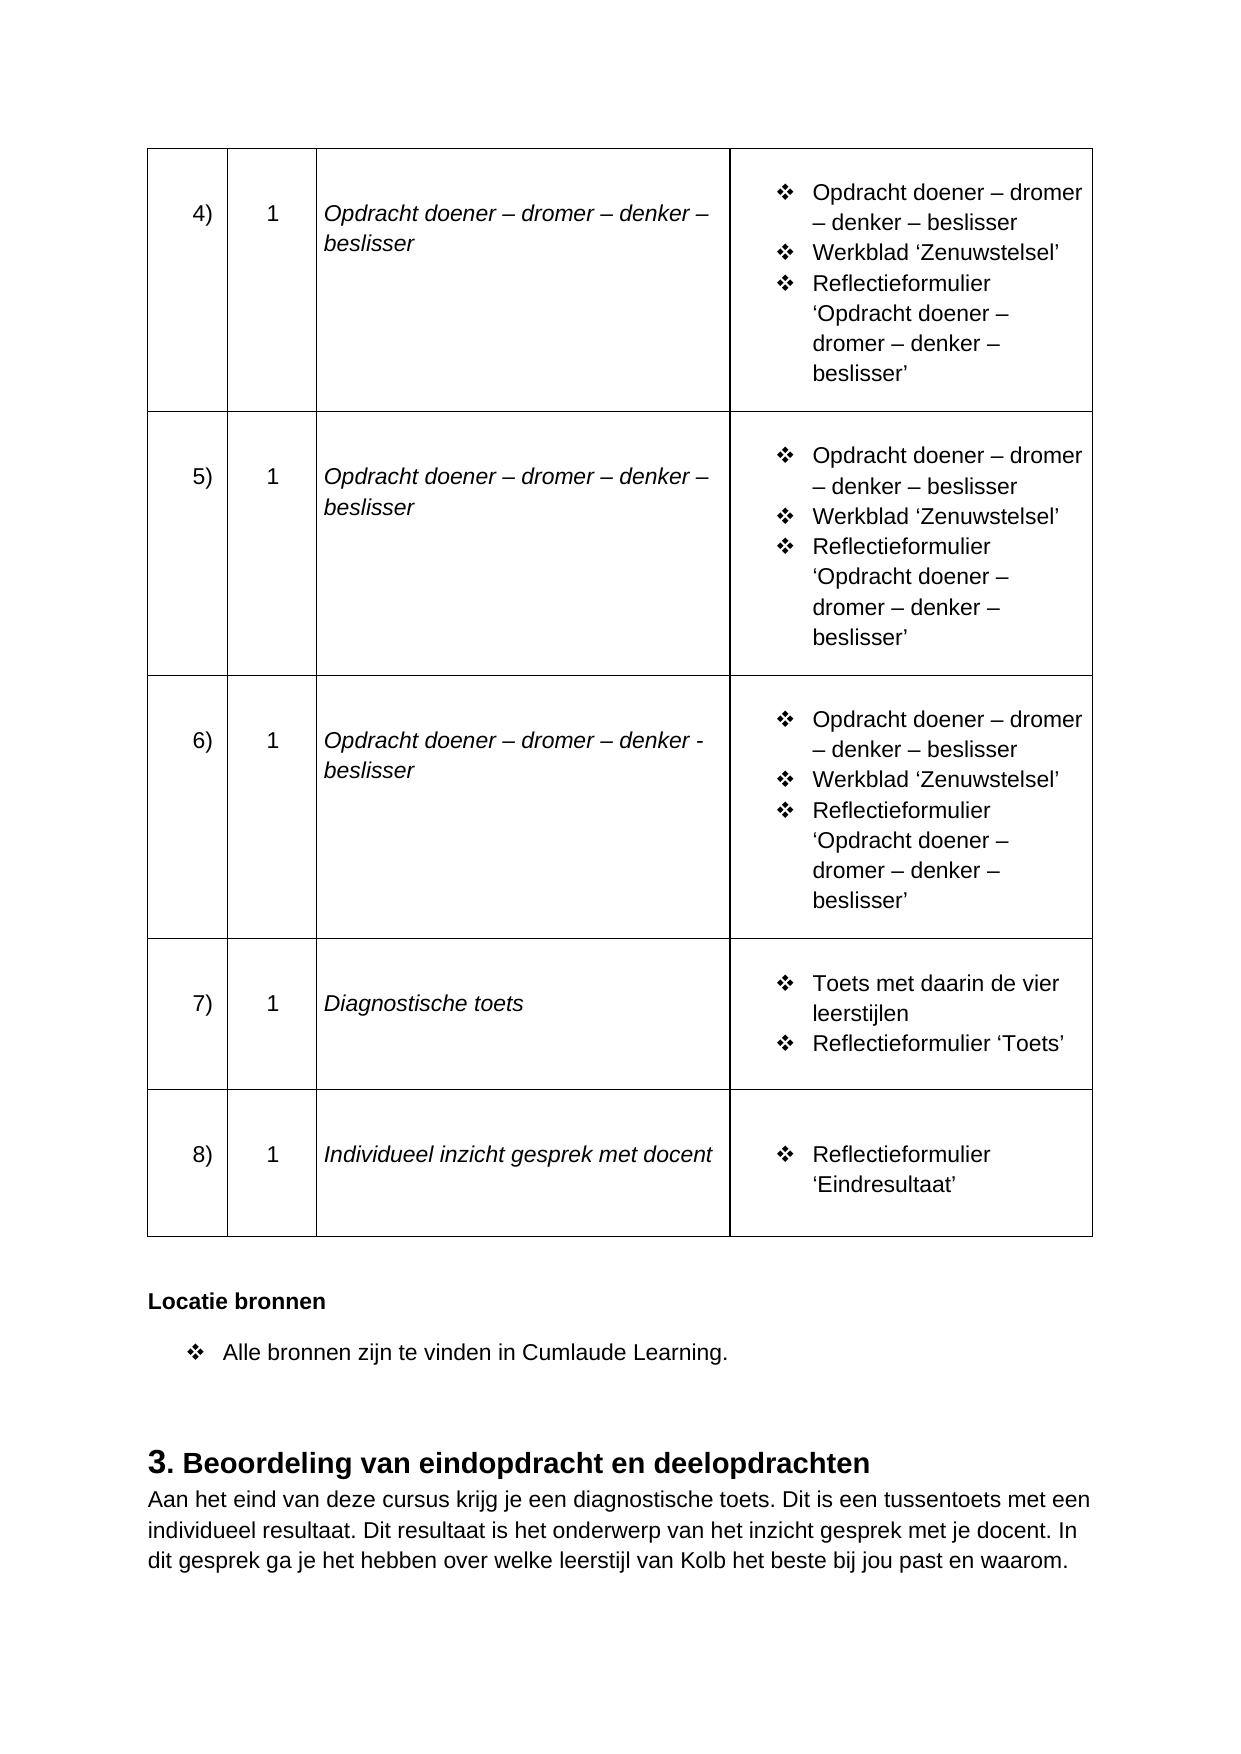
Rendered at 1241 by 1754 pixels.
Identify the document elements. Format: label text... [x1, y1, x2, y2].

table_cell Opdracht doener – dromer – denker – beslisser Werkblad ‘Zenuwstelsel’ Reflectieformulier ‘Opdracht doener – dromer – denker – beslisser’ [731, 149, 1092, 411]
list Alle bronnen zijn te vinden in Cumlaude Learning. [185, 1339, 1093, 1365]
table_cell Reflectieformulier ‘Eindresultaat’ [731, 1090, 1092, 1236]
text Aan het eind van deze cursus krijg je een diagnostische toets. Dit is een tussentoets met een individueel resultaat. Dit resultaat is het onderwerp van het inzicht gesprek met je docent. In dit gesprek ga je het hebben over welke leerstijl van Kolb het beste bij jou past en waarom. [148, 1486, 1093, 1573]
table_cell Opdracht doener – dromer – denker - beslisser [317, 676, 729, 938]
table_cell [148, 412, 227, 675]
table_cell 1 [228, 676, 316, 938]
table_cell Diagnostische toets [317, 939, 729, 1089]
table_cell [148, 939, 227, 1089]
subtitle 3. Beoordeling van eindopdracht en deelopdrachten [148, 1442, 1093, 1481]
table_cell [148, 1090, 227, 1236]
table_cell Opdracht doener – dromer – denker – beslisser Werkblad ‘Zenuwstelsel’ Reflectieformulier ‘Opdracht doener – dromer – denker – beslisser’ [731, 412, 1092, 675]
table_cell 1 [228, 939, 316, 1089]
text Locatie bronnen [148, 1288, 1093, 1314]
table_cell 1 [228, 412, 316, 675]
table_cell Opdracht doener – dromer – denker – beslisser Werkblad ‘Zenuwstelsel’ Reflectieformulier ‘Opdracht doener – dromer – denker – beslisser’ [731, 676, 1092, 938]
table_cell Individueel inzicht gesprek met docent [317, 1090, 729, 1236]
table_cell [148, 676, 227, 938]
table_cell Toets met daarin de vier leerstijlen Reflectieformulier ‘Toets’ [731, 939, 1092, 1089]
table_cell 1 [228, 149, 316, 411]
table_cell 1 [228, 1090, 316, 1236]
table_cell [148, 149, 227, 411]
table_cell Opdracht doener – dromer – denker – beslisser [317, 412, 729, 675]
table_cell Opdracht doener – dromer – denker – beslisser [317, 149, 729, 411]
